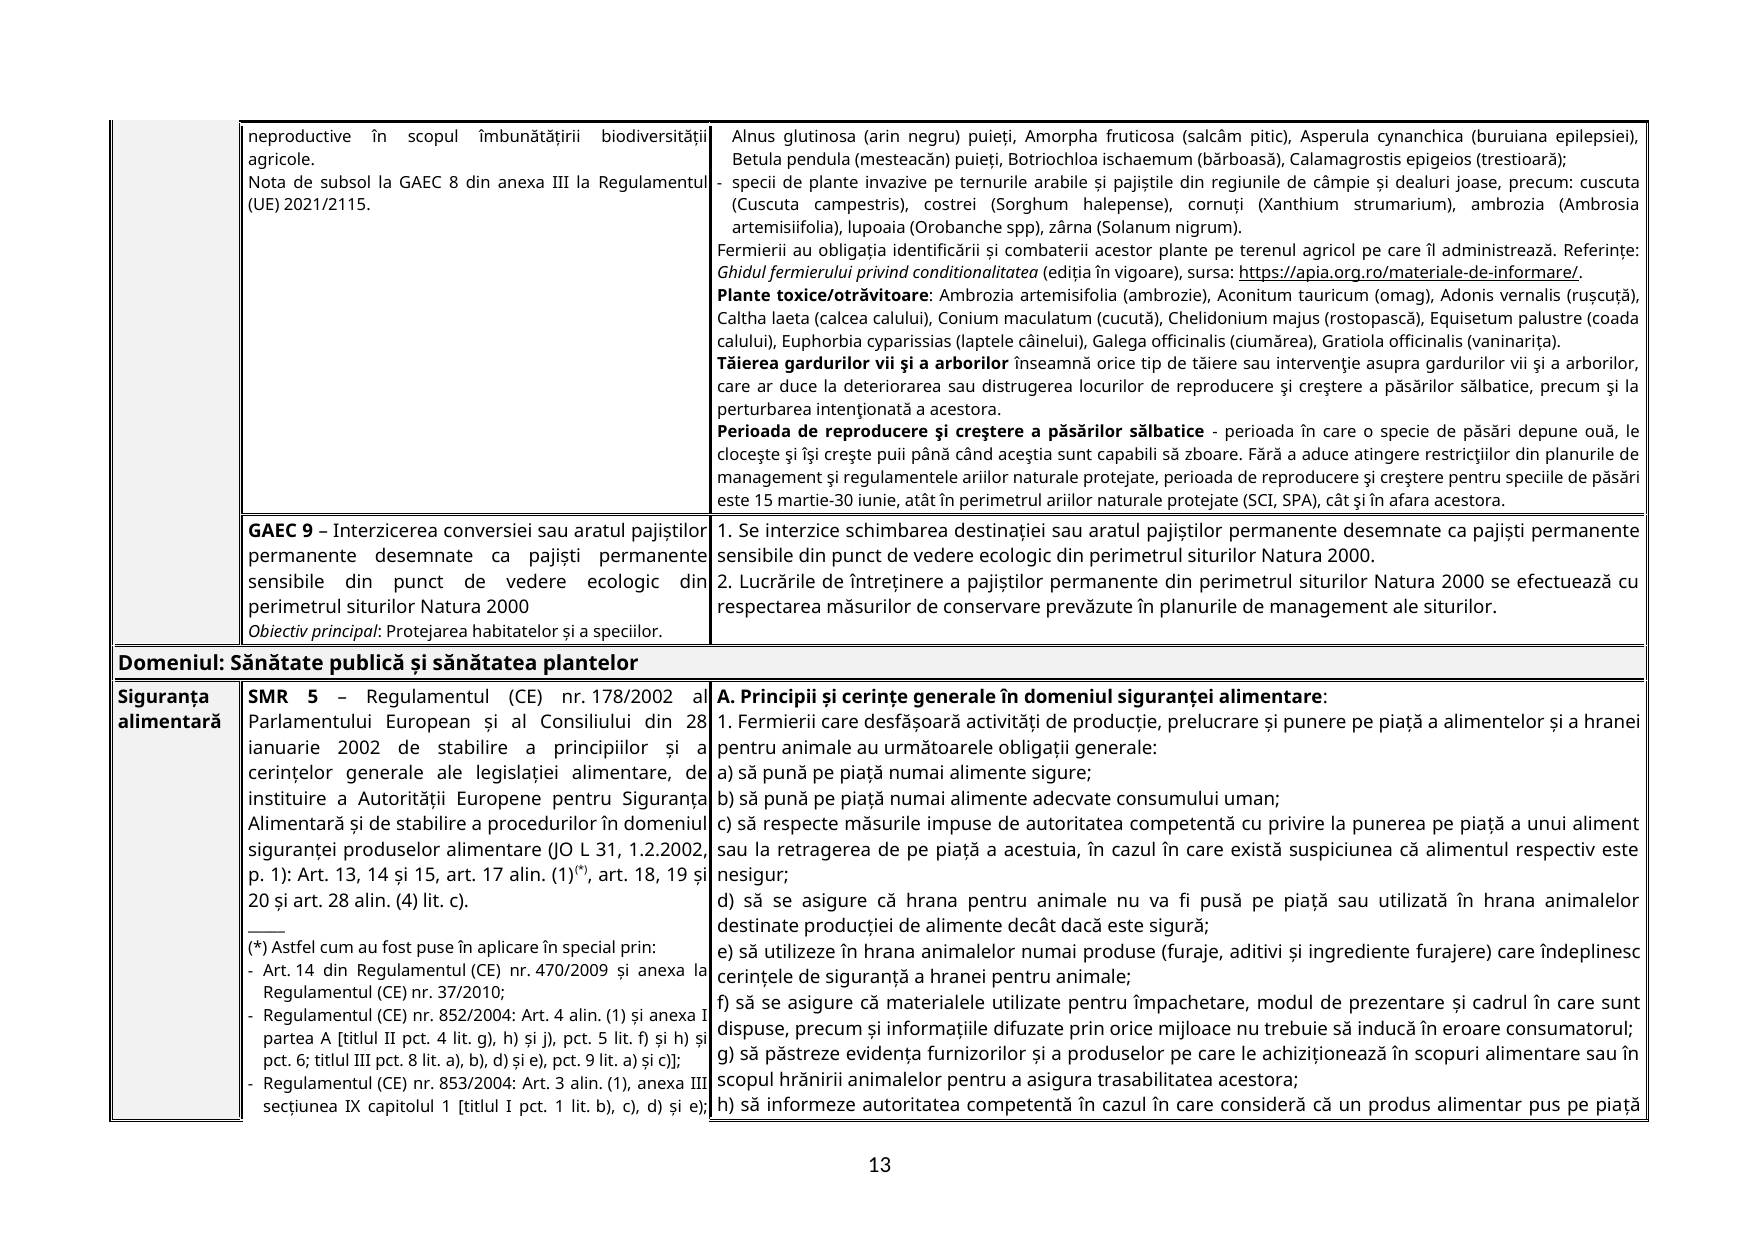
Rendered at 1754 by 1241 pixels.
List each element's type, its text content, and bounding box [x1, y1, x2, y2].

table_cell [241, 122, 710, 512]
table_cell Domeniul: Sănătate publică şi sănătatea plantelor [113, 644, 1646, 678]
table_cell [710, 123, 1646, 512]
table_cell GAEC 9 – Interzicerea conversiei sau aratul pajiștilor permanente desemnate ca pajiști permanente sensibile din punct de vedere ecologic din perimetrul siturilor Natura 2000 Obiectiv principal: Protejarea habitatelor și a speciilor. [243, 516, 709, 643]
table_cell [113, 678, 241, 1119]
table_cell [243, 682, 709, 1119]
table_cell 1. Se interzice schimbarea destinației sau aratul pajiștilor permanente desemnate ca pajiști permanente sensibile din punct de vedere ecologic din perimetrul siturilor Natura 2000. 2. Lucrările de întreținere a pajiștilor permanente din perimetrul siturilor Natura 2000 se efectuează cu respectarea măsurilor de conservare prevăzute în planurile de management ale siturilor. [712, 513, 1646, 643]
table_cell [710, 678, 1646, 1119]
